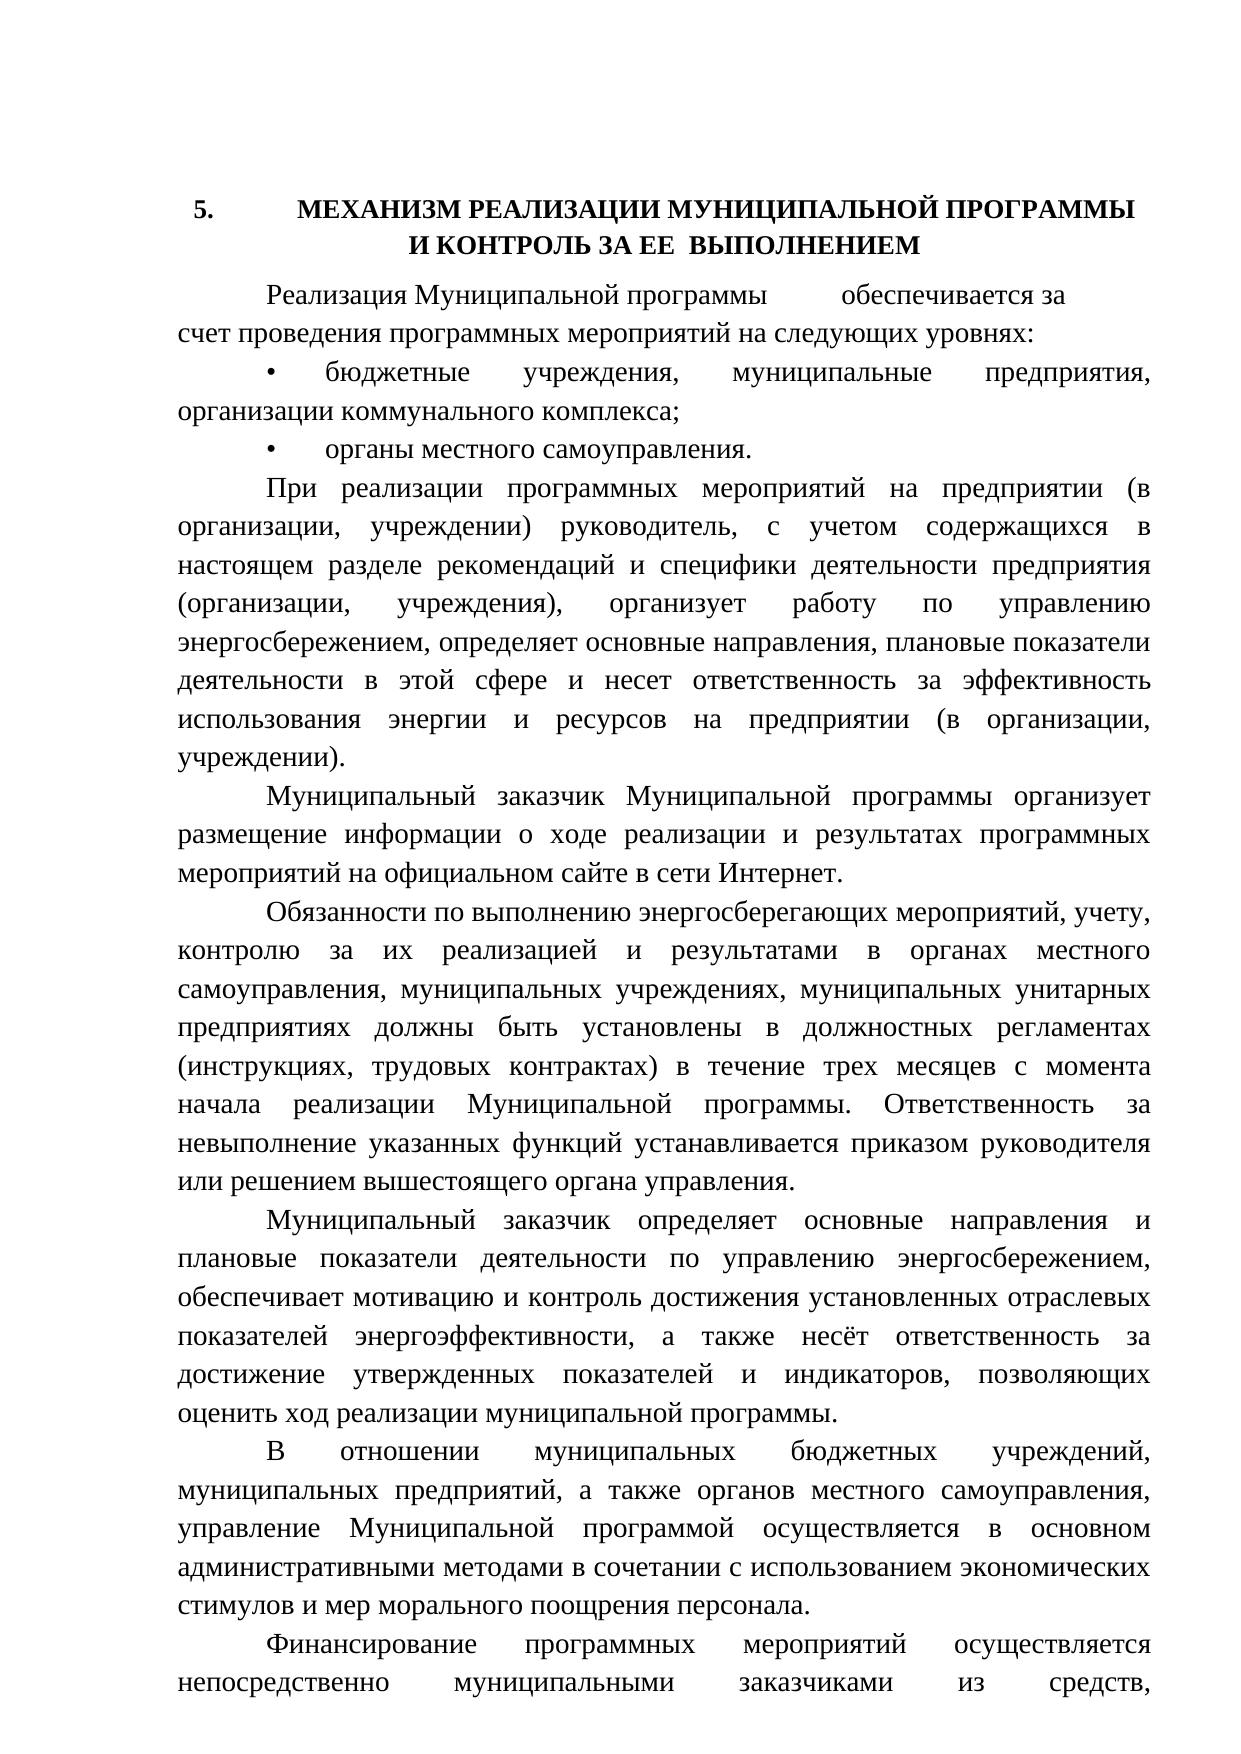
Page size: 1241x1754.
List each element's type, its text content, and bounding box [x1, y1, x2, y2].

text Муниципальный заказчик Муниципальной программы организует размещение информации о ходе реализации и результатах программных мероприятий на официальном сайте в сети Интернет. [177, 778, 1152, 889]
subtitle Механизм реализации муниципальной программы и контроль за ее выполнением [177, 193, 1152, 260]
text Реализация Муниципальной программы обеспечивается за счет проведения программных мероприятий на следующих уровнях: [177, 277, 1152, 349]
text Обязанности по выполнению энергосберегающих мероприятий, учету, контролю за их реализацией и результатами в органах местного самоуправления, муниципальных учреждениях, муниципальных унитарных предприятиях должны быть установлены в должностных регламентах (инструкциях, трудовых контрактах) в течение трех месяцев с момента начала реализации Муниципальной программы. Ответственность за невыполнение указанных функций устанавливается приказом руководителя или решением вышестоящего органа управления. [177, 894, 1152, 1197]
text При реализации программных мероприятий на предприятии (в организации, учреждении) руководитель, с учетом содержащихся в настоящем разделе рекомендаций и специфики деятельности предприятия (организации, учреждения), организует работу по управлению энергосбережением, определяет основные направления, плановые показатели деятельности в этой сфере и несет ответственность за эффективность использования энергии и ресурсов на предприятии (в организации, учреждении). [177, 470, 1152, 773]
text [177, 1626, 1152, 1698]
text В отношении муниципальных бюджетных учреждений, муниципальных предприятий, а также органов местного самоуправления, управление Муниципальной программой осуществляется в основном административными методами в сочетании с использованием экономических стимулов и мер морального поощрения персонала. [177, 1433, 1152, 1621]
text • органы местного самоуправления. [177, 431, 1152, 465]
text Муниципальный заказчик определяет основные направления и плановые показатели деятельности по управлению энергосбережением, обеспечивает мотивацию и контроль достижения установленных отраслевых показателей энергоэффективности, а также несёт ответственность за достижение утвержденных показателей и индикаторов, позволяющих оценить ход реализации муниципальной программы. [177, 1202, 1152, 1428]
text • бюджетные учреждения, муниципальные предприятия, организации коммунального комплекса; [177, 354, 1152, 426]
